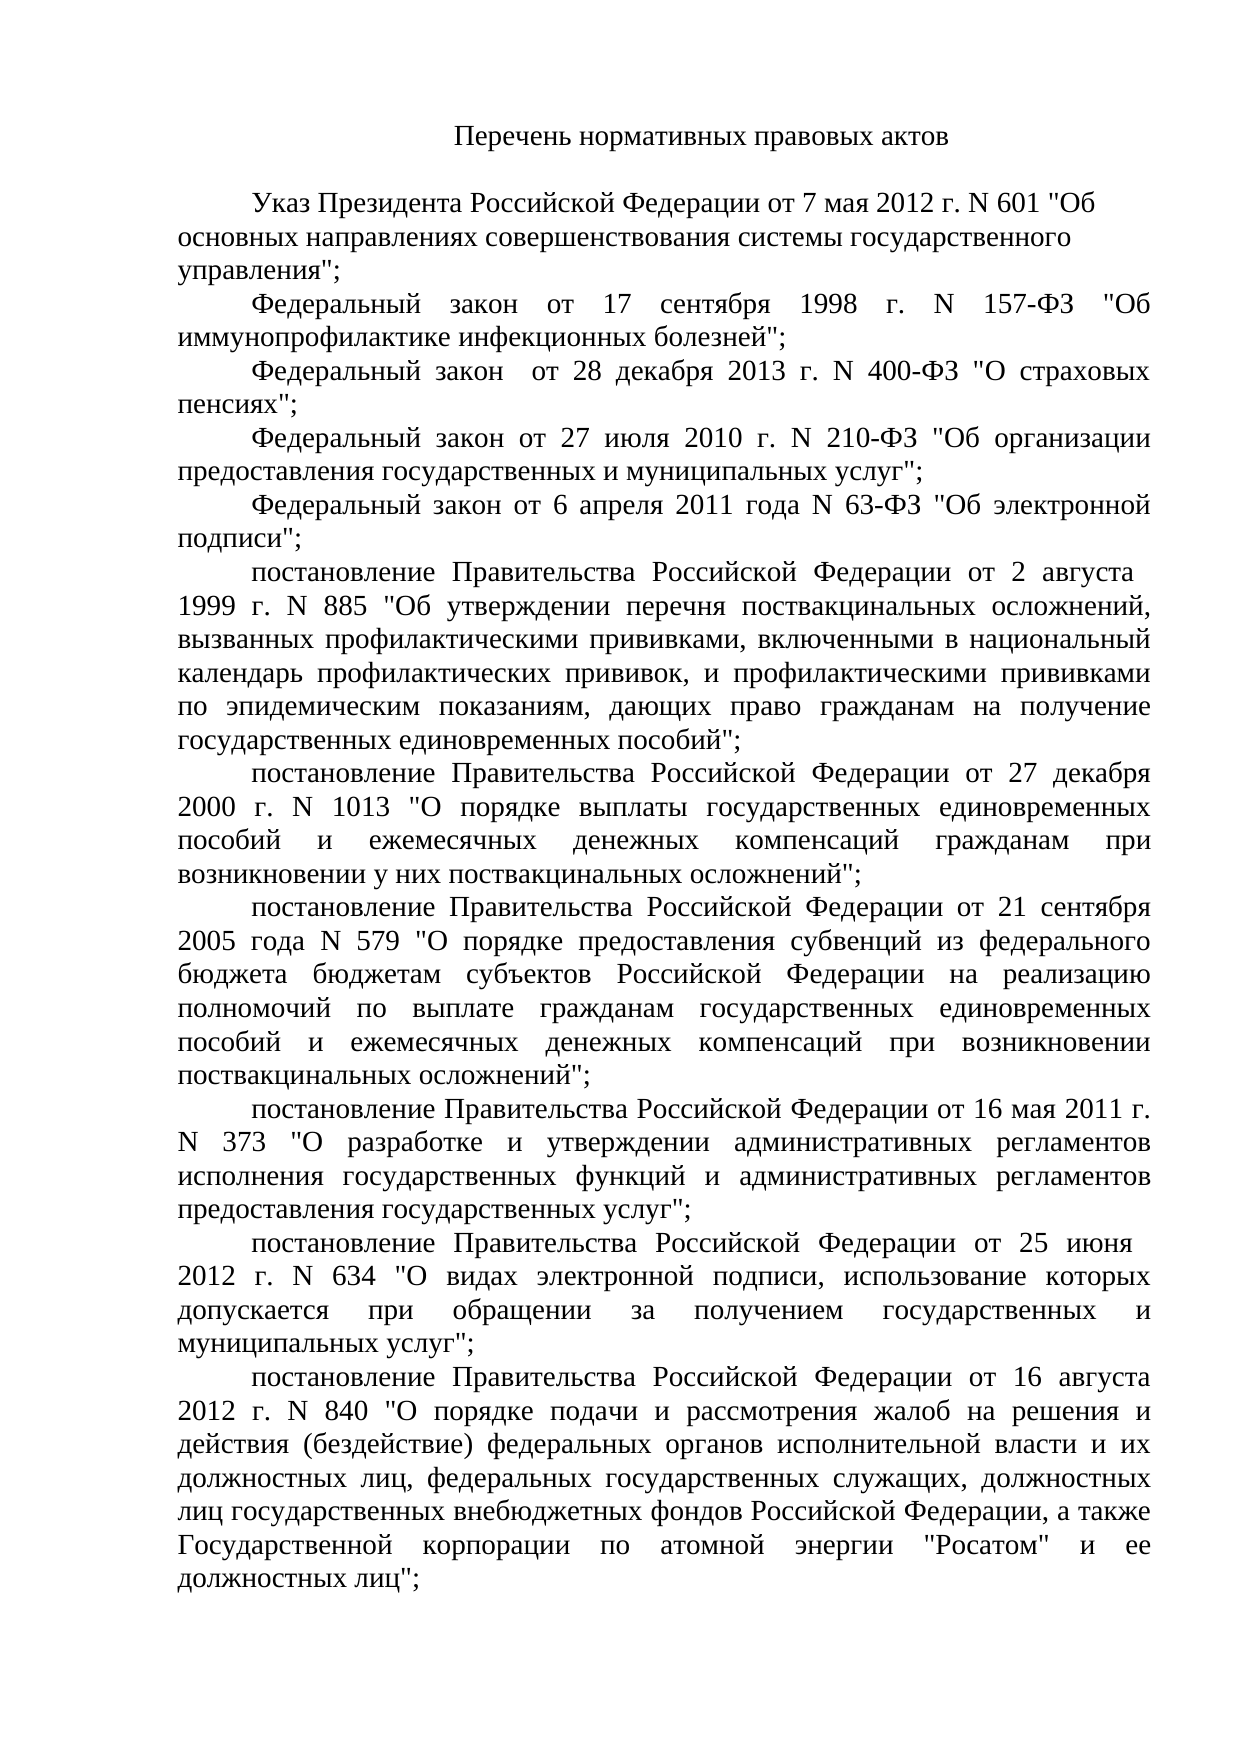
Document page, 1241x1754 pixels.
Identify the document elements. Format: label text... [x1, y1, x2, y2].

text Перечень нормативных правовых актов [177, 118, 1152, 152]
text постановление Правительства Российской Федерации от 27 декабря 2000 г. N 1013 "О порядке выплаты государственных единовременных пособий и ежемесячных денежных компенсаций гражданам при возникновении у них поствакцинальных осложнений"; [177, 755, 1152, 889]
text постановление Правительства Российской Федерации от 16 августа 2012 г. N 840 "О порядке подачи и рассмотрения жалоб на решения и действия (бездействие) федеральных органов исполнительной власти и их должностных лиц, федеральных государственных служащих, должностных лиц государственных внебюджетных фондов Российской Федерации, а также Государственной корпорации по атомной энергии "Росатом" и ее должностных лиц"; [177, 1359, 1152, 1594]
text постановление Правительства Российской Федерации от 2 августа 1999 г. N 885 "Об утверждении перечня поствакцинальных осложнений, вызванных профилактическими прививками, включенными в национальный календарь профилактических прививок, и профилактическими прививками по эпидемическим показаниям, дающих право гражданам на получение государственных единовременных пособий"; [177, 554, 1152, 755]
text Федеральный закон от 17 сентября 1998 г. N 157-ФЗ "Об иммунопрофилактике инфекционных болезней"; [177, 286, 1152, 353]
text постановление Правительства Российской Федерации от 16 мая 2011 г. N 373 "О разработке и утверждении административных регламентов исполнения государственных функций и административных регламентов предоставления государственных услуг"; [177, 1091, 1152, 1225]
text Федеральный закон от 28 декабря 2013 г. N 400-ФЗ "О страховых пенсиях"; [177, 353, 1152, 420]
text постановление Правительства Российской Федерации от 25 июня 2012 г. N 634 "О видах электронной подписи, использование которых допускается при обращении за получением государственных и муниципальных услуг"; [177, 1225, 1152, 1359]
text Федеральный закон от 27 июля 2010 г. N 210-ФЗ "Об организации предоставления государственных и муниципальных услуг"; [177, 420, 1152, 487]
text Указ Президента Российской Федерации от 7 мая 2012 г. N 601 "Об основных направлениях совершенствования системы государственного управления"; [177, 185, 1152, 286]
text постановление Правительства Российской Федерации от 21 сентября 2005 года N 579 "О порядке предоставления субвенций из федерального бюджета бюджетам субъектов Российской Федерации на реализацию полномочий по выплате гражданам государственных единовременных пособий и ежемесячных денежных компенсаций при возникновении поствакцинальных осложнений"; [177, 889, 1152, 1091]
text Федеральный закон от 6 апреля 2011 года N 63-ФЗ "Об электронной подписи"; [177, 487, 1152, 554]
